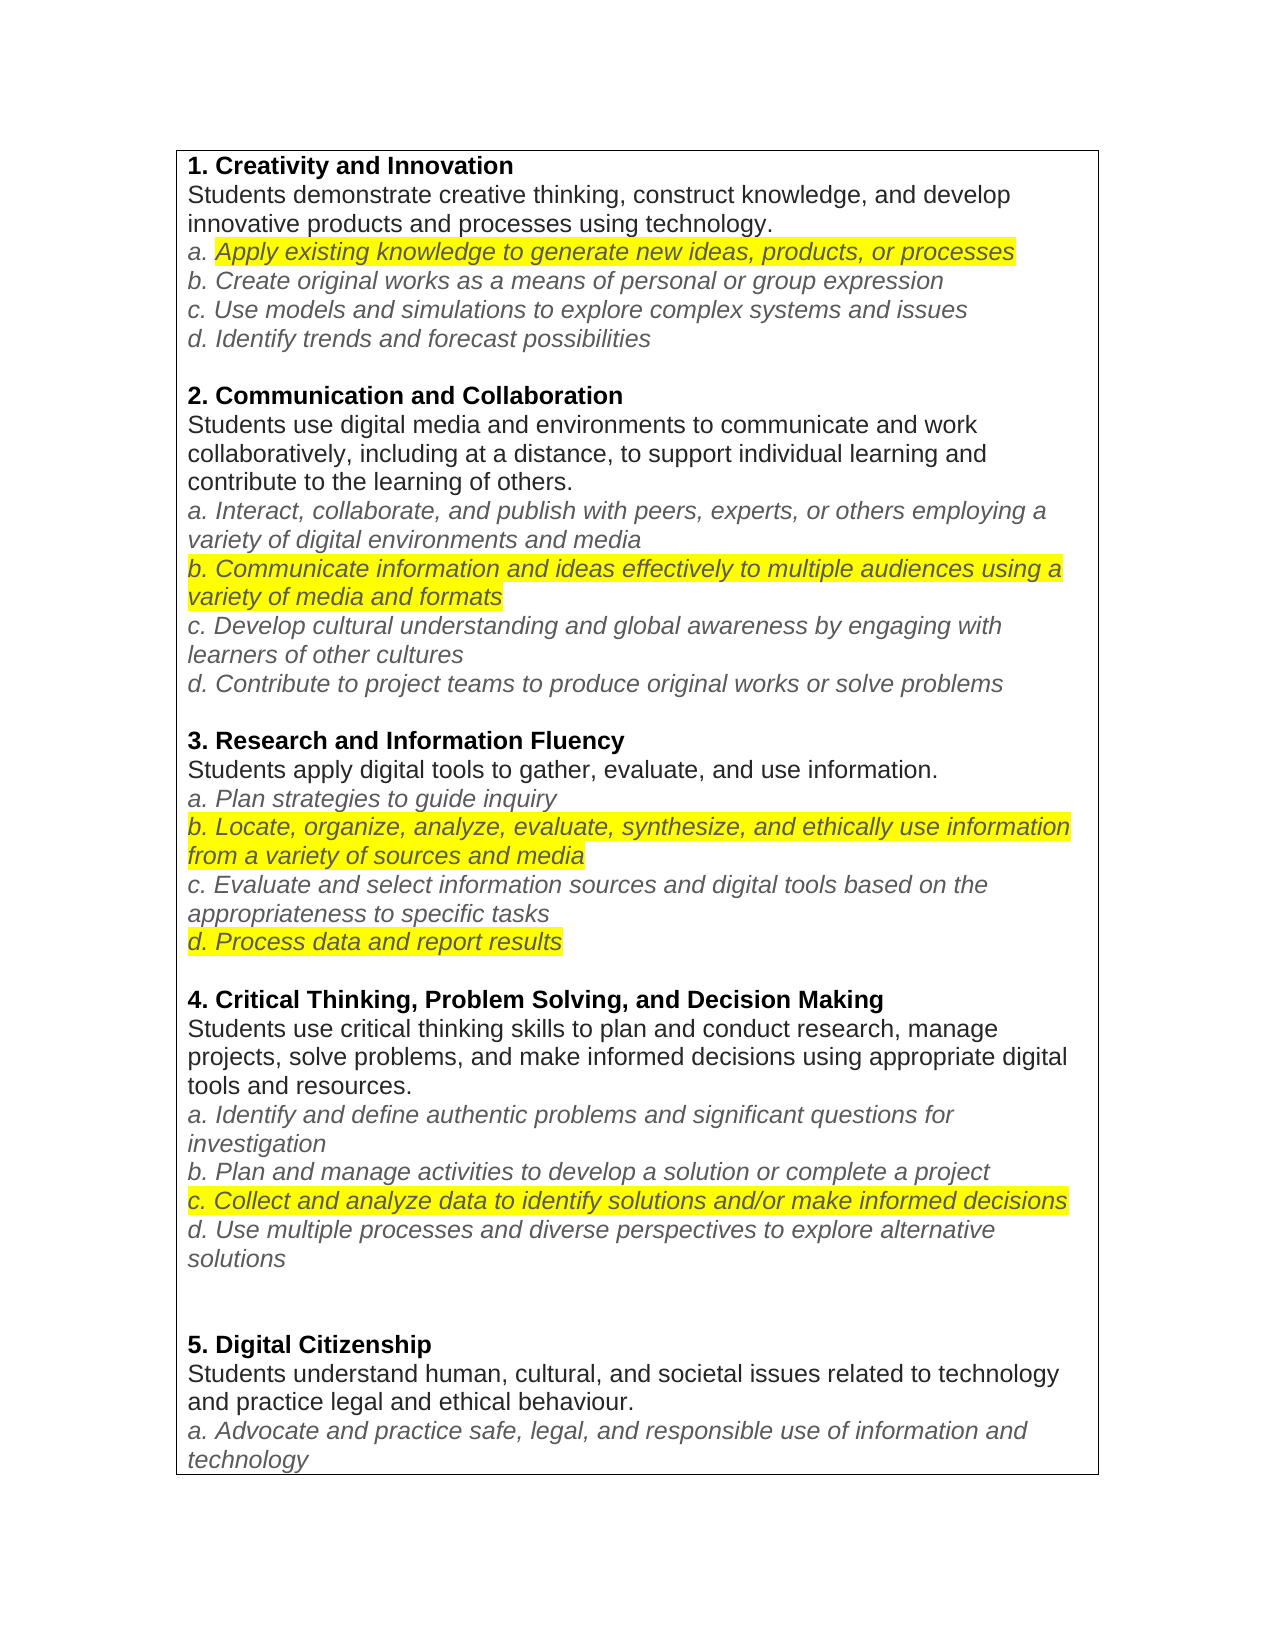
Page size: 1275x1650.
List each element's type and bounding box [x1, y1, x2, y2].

table_cell [177, 151, 1098, 1473]
